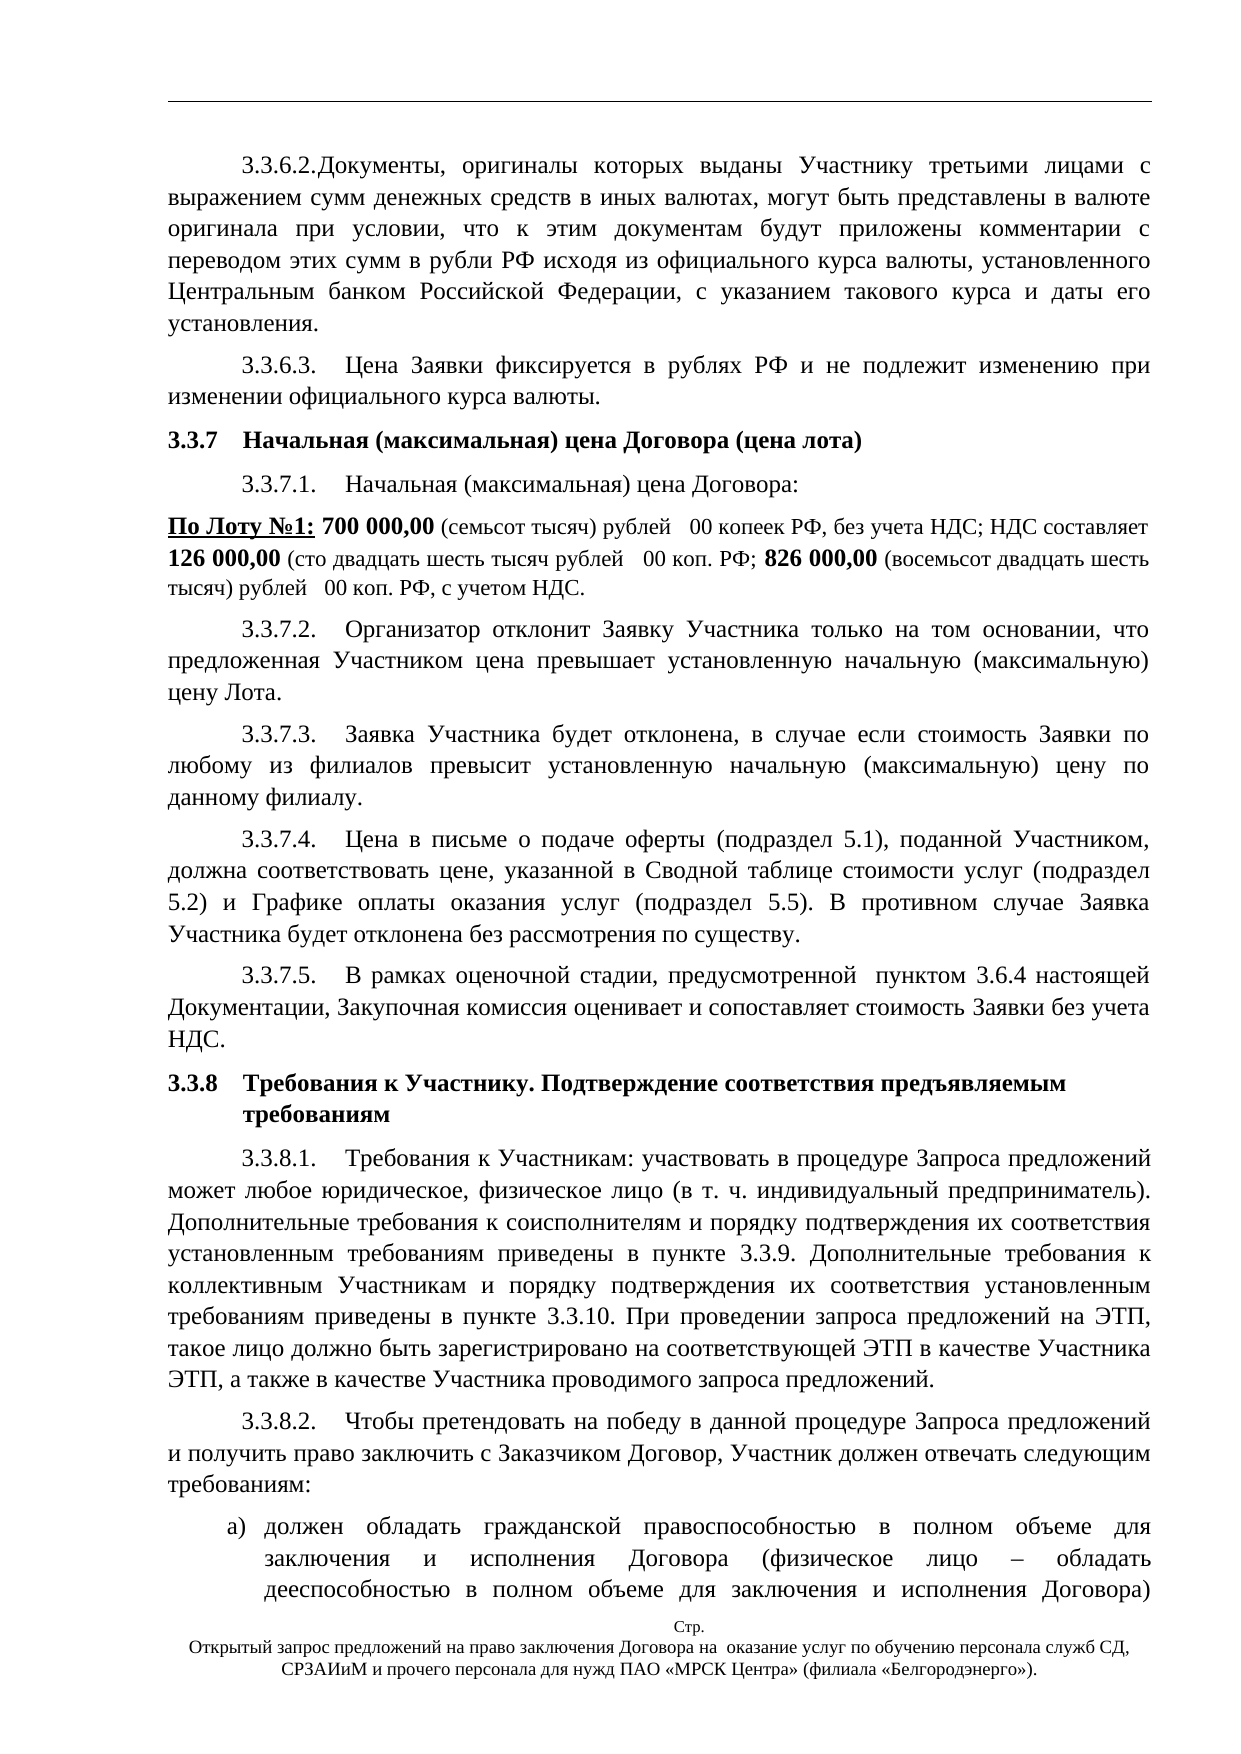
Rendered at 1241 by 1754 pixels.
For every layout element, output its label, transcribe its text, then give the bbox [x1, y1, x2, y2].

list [227, 1511, 1152, 1603]
list Начальная (максимальная) цена Договора: [168, 469, 1150, 498]
list Цена Заявки фиксируется в рублях РФ и не подлежит изменению при изменении официального курса валюты. [168, 350, 1152, 410]
list Чтобы претендовать на победу в данной процедуре Запроса предложений и получить право заключить с Заказчиком Договор, Участник должен отвечать следующим требованиям: [168, 1406, 1152, 1498]
subtitle Начальная (максимальная) цена Договора (цена лота) [168, 425, 1152, 454]
list Заявка Участника будет отклонена, в случае если стоимость Заявки по любому из филиалов превысит установленную начальную (максимальную) цену по данному филиалу. [168, 719, 1150, 811]
text По Лоту №1: 700 000,00 (семьсот тысяч) рублей 00 копеек РФ, без учета НДС; НДС составляет 126 000,00 (сто двадцать шесть тысяч рублей 00 коп. РФ; 826 000,00 (восемьсот двадцать шесть тысяч) рублей 00 коп. РФ, с учетом НДС. [168, 511, 1150, 601]
list Документы, оригиналы которых выданы Участнику третьими лицами с выражением сумм денежных средств в иных валютах, могут быть представлены в валюте оригинала при условии, что к этим документам будут приложены комментарии с переводом этих сумм в рубли РФ исходя из официального курса валюты, установленного Центральным банком Российской Федерации, с указанием такового курса и даты его установления. [168, 150, 1152, 337]
subtitle Требования к Участнику. Подтверждение соответствия предъявляемым требованиям [168, 1068, 1152, 1128]
list В рамках оценочной стадии, предусмотренной пунктом 3.6.4 настоящей Документации, Закупочная комиссия оценивает и сопоставляет стоимость Заявки без учета НДС. [168, 961, 1150, 1052]
list Организатор отклонит Заявку Участника только на том основании, что предложенная Участником цена превышает установленную начальную (максимальную) цену Лота. [168, 614, 1150, 706]
